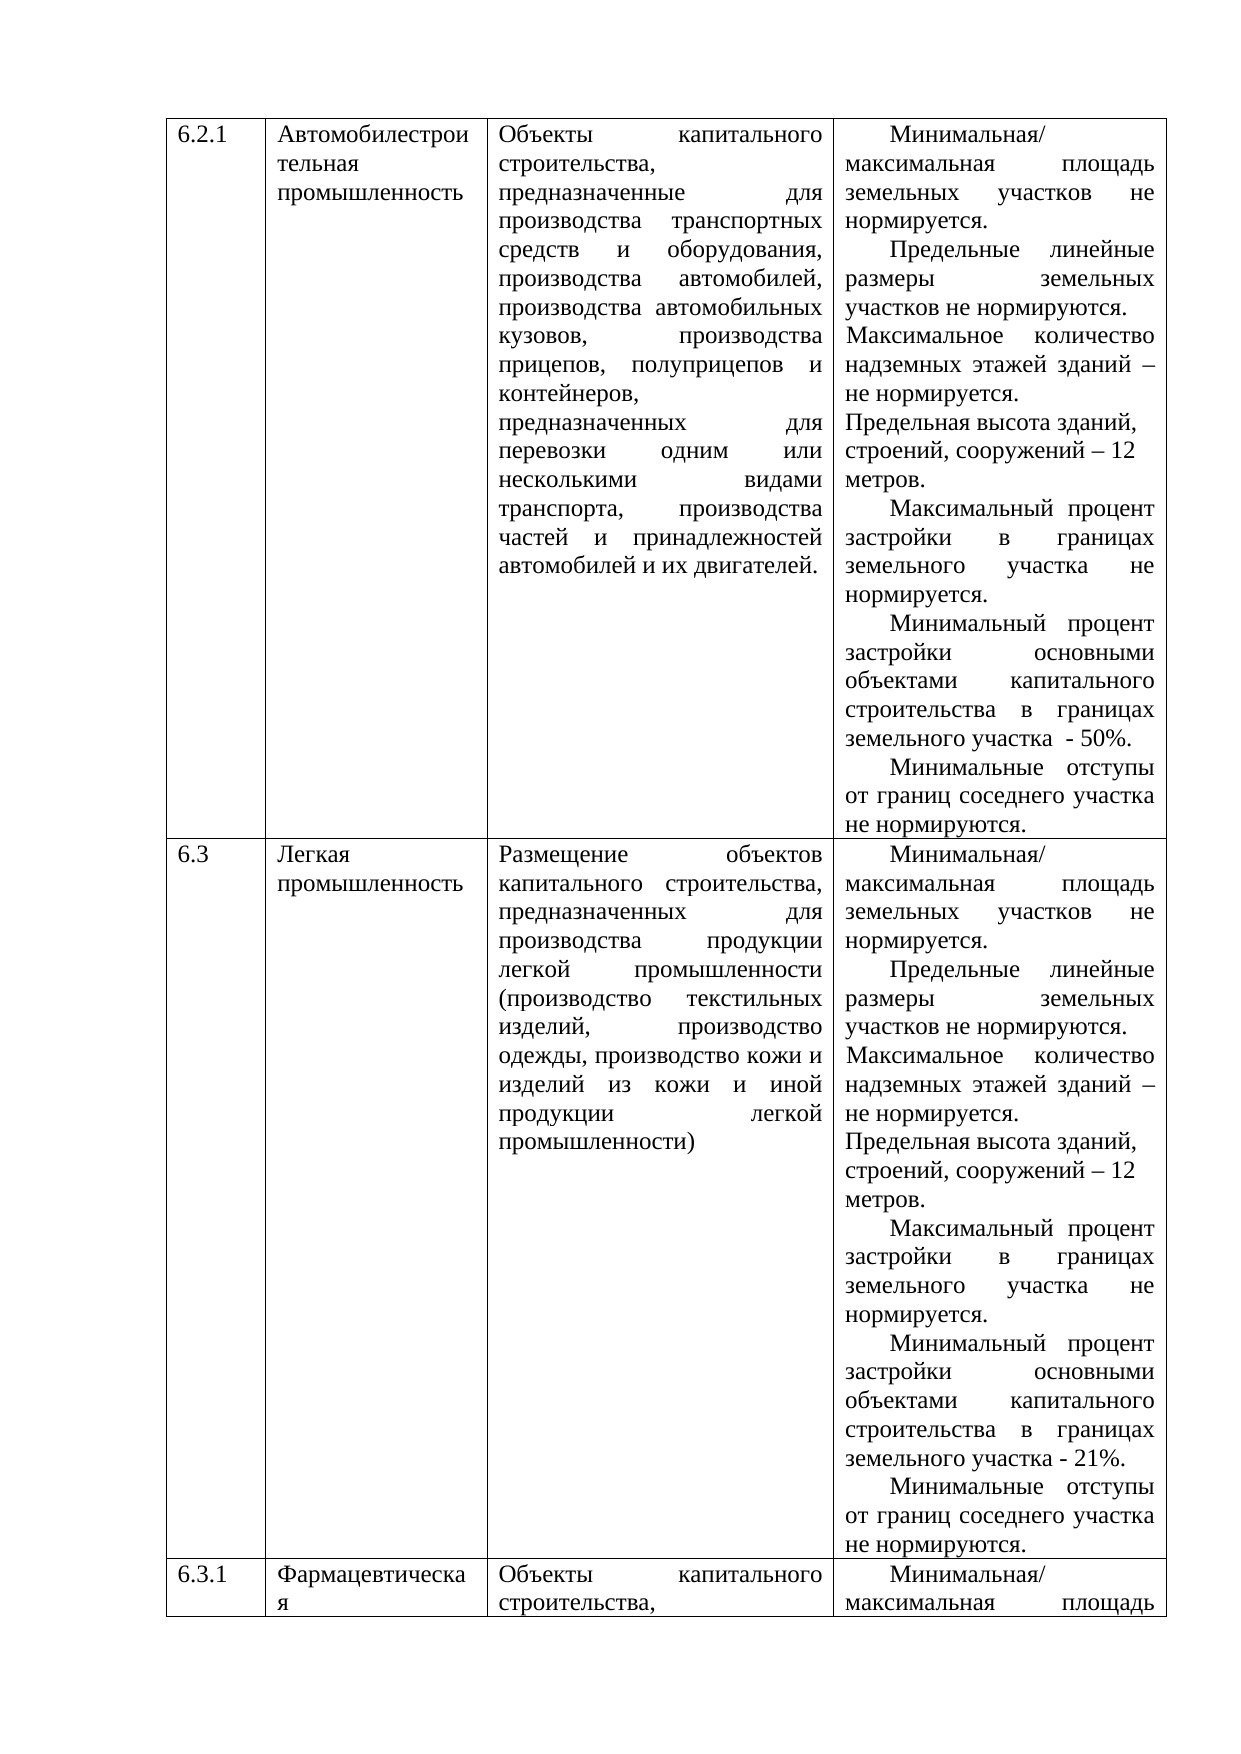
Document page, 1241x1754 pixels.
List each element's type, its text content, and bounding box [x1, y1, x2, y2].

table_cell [834, 1559, 1166, 1616]
table_cell 6.2.1 [167, 119, 265, 838]
table_cell Легкая промышленность [266, 839, 487, 1558]
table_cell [266, 1559, 487, 1616]
table_cell Минимальная/максимальная площадь земельных участков не нормируется. Предельные линейные размеры земельных участков не нормируются. Максимальное количество надземных этажей зданий – не нормируется. Предельная высота зданий, строений, сооружений – 12 метров. Максимальный процент застройки в границах земельного участка не нормируется. Минимальный процент застройки основными объектами капитального строительства в границах земельного участка - 50%. Минимальные отступы от границ соседнего участка не нормируются. [834, 119, 1166, 838]
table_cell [488, 1559, 833, 1616]
table_cell Автомобилестроительная промышленность [266, 119, 487, 838]
table_cell Размещение объектов капитального строительства, предназначенных для производства продукции легкой промышленности (производство текстильных изделий, производство одежды, производство кожи и изделий из кожи и иной продукции легкой промышленности) [488, 839, 833, 1558]
table_cell 6.3.1 [167, 1559, 265, 1616]
table_cell 6.3 [167, 839, 265, 1558]
table_cell Минимальная/максимальная площадь земельных участков не нормируется. Предельные линейные размеры земельных участков не нормируются. Максимальное количество надземных этажей зданий – не нормируется. Предельная высота зданий, строений, сооружений – 12 метров. Максимальный процент застройки в границах земельного участка не нормируется. Минимальный процент застройки основными объектами капитального строительства в границах земельного участка - 21%. Минимальные отступы от границ соседнего участка не нормируются. [834, 839, 1166, 1558]
table_cell Объекты капитального строительства, предназначенные для производства транспортных средств и оборудования, производства автомобилей, производства автомобильных кузовов, производства прицепов, полуприцепов и контейнеров, предназначенных для перевозки одним или несколькими видами транспорта, производства частей и принадлежностей автомобилей и их двигателей. [488, 119, 833, 838]
